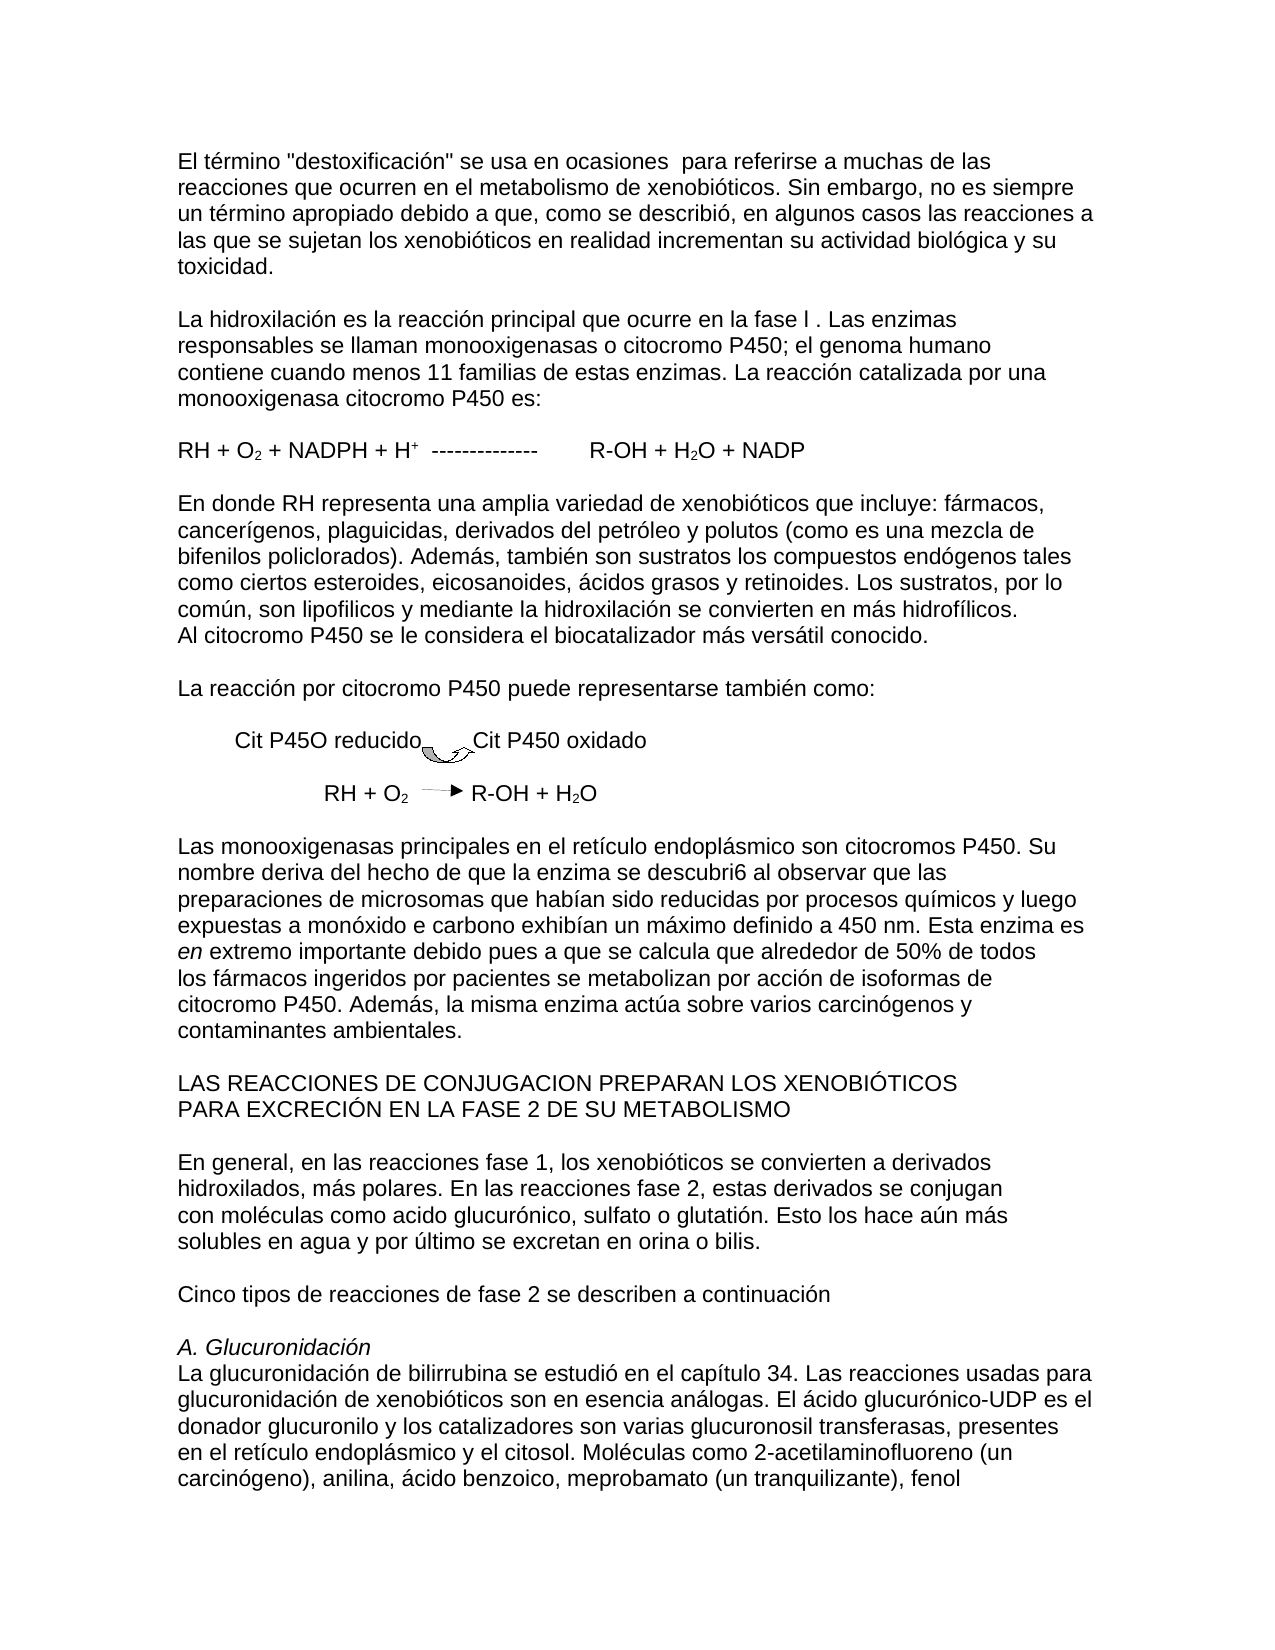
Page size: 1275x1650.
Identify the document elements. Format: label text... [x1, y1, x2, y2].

text La hidroxilación es la reacción principal que ocurre en la fase l . Las enzimas responsables se llaman monooxigenasas o citocromo P450; el genoma humano [177, 306, 1098, 358]
text La glucuronidación de bilirrubina se estudió en el capítulo 34. Las reacciones usadas para glucuronidación de xenobióticos son en esencia análogas. El ácido glucurónico-UDP es el donador glucuronilo y los catalizadores son varias glucuronosil transferasas, presentes [177, 1360, 1098, 1439]
text los fármacos ingeridos por pacientes se metabolizan por acción de isoformas de citocromo P450. Además, la misma enzima actúa sobre varios carcinógenos y contaminantes ambientales. [177, 964, 1098, 1044]
text Cinco tipos de reacciones de fase 2 se describen a continuación [177, 1281, 1098, 1307]
text En donde RH representa una amplia variedad de xenobióticos que incluye: fármacos, cancerígenos, plaguicidas, derivados del petróleo y polutos (como es una mezcla de bifenilos policlorados). Además, también son sustratos los compuestos endógenos tales [177, 490, 1098, 569]
text contiene cuando menos 11 familias de estas enzimas. La reacción catalizada por una monooxigenasa citocromo P450 es: [177, 358, 1098, 411]
text RH + O2 + NADPH + H+ -------------- R-OH + H2O + NADP [177, 437, 1098, 464]
text RH + O2 R-OH + H2O [177, 780, 1098, 806]
text Las monooxigenasas principales en el retículo endoplásmico son citocromos P450. Su nombre deriva del hecho de que la enzima se descubri6 al observar que las preparaciones de microsomas que habían sido reducidas por procesos químicos y luego expuestas a monóxido e carbono exhibían un máximo definido a 450 nm. Esta enzima es en extremo importante debido pues a que se calcula que alrededor de 50% de todos [177, 833, 1098, 964]
text En general, en las reacciones fase 1, los xenobióticos se convierten a derivados hidroxilados, más polares. En las reacciones fase 2, estas derivados se conjugan [177, 1149, 1098, 1202]
text A. Glucuronidación [177, 1333, 1098, 1360]
text Al citocromo P450 se le considera el biocatalizador más versátil conocido. [177, 622, 1098, 648]
text como ciertos esteroides, eicosanoides, ácidos grasos y retinoides. Los sustratos, por lo común, son lipofilicos y mediante la hidroxilación se convierten en más hidrofílicos. [177, 569, 1098, 622]
text con moléculas como acido glucurónico, sulfato o glutatión. Esto los hace aún más solubles en agua y por último se excretan en orina o bilis. [177, 1202, 1098, 1254]
text en el retículo endoplásmico y el citosol. Moléculas como 2-acetilaminofluoreno (un carcinógeno), anilina, ácido benzoico, meprobamato (un tranquilizante), fenol [177, 1439, 1098, 1492]
text LAS REACCIONES DE CONJUGACION PREPARAN LOS XENOBIÓTICOS [177, 1070, 1098, 1096]
text PARA EXCRECIÓN EN LA FASE 2 DE SU METABOLISMO [177, 1096, 1098, 1123]
text El término "destoxificación" se usa en ocasiones para referirse a muchas de las reacciones que ocurren en el metabolismo de xenobióticos. Sin embargo, no es siempre un término apropiado debido a que, como se describió, en algunos casos las reacciones a las que se sujetan los xenobióticos en realidad incrementan su actividad biológica y su toxicidad. [177, 148, 1098, 279]
text Cit P45O reducido Cit P450 oxidado [177, 727, 1098, 754]
text La reacción por citocromo P450 puede representarse también como: [177, 675, 1098, 701]
